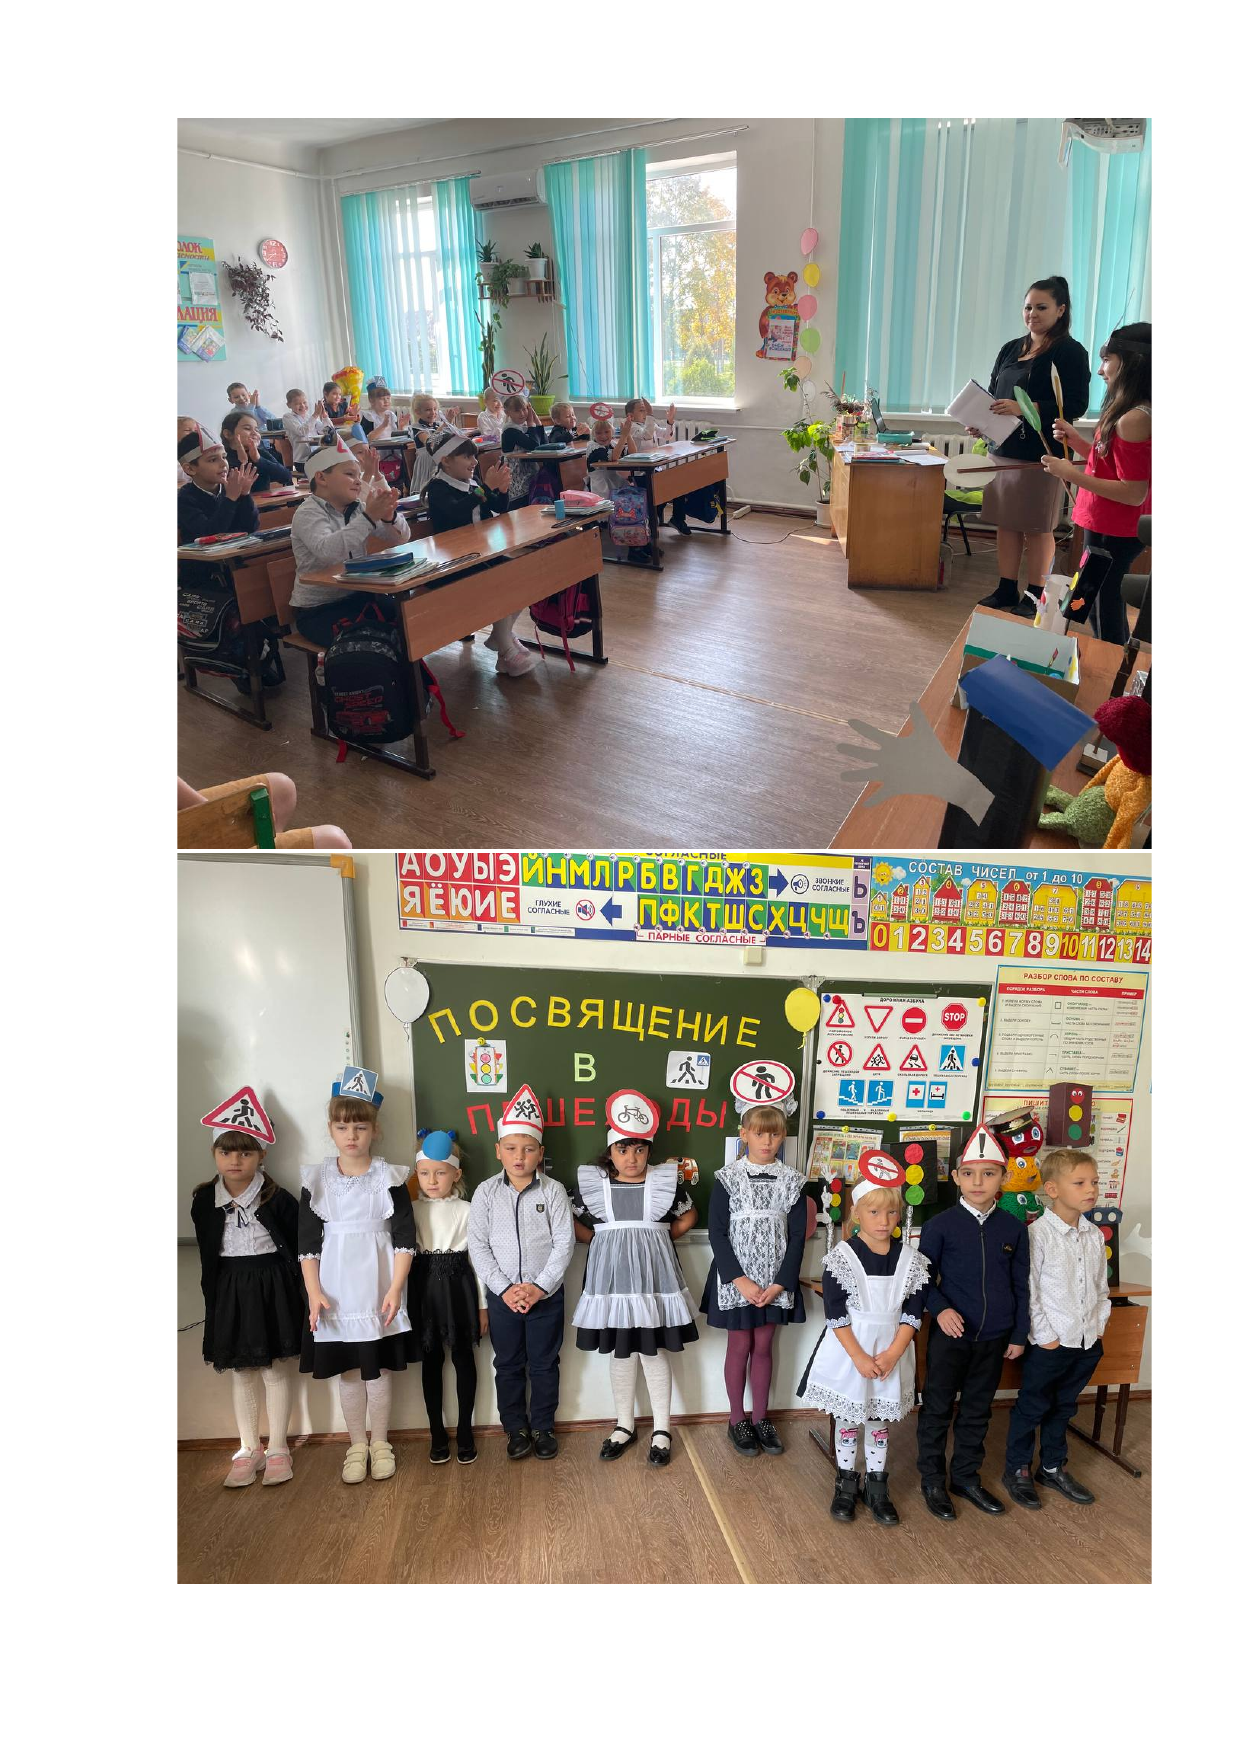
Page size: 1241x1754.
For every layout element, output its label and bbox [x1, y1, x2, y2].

picture [177, 118, 1152, 849]
picture [177, 853, 1152, 1584]
